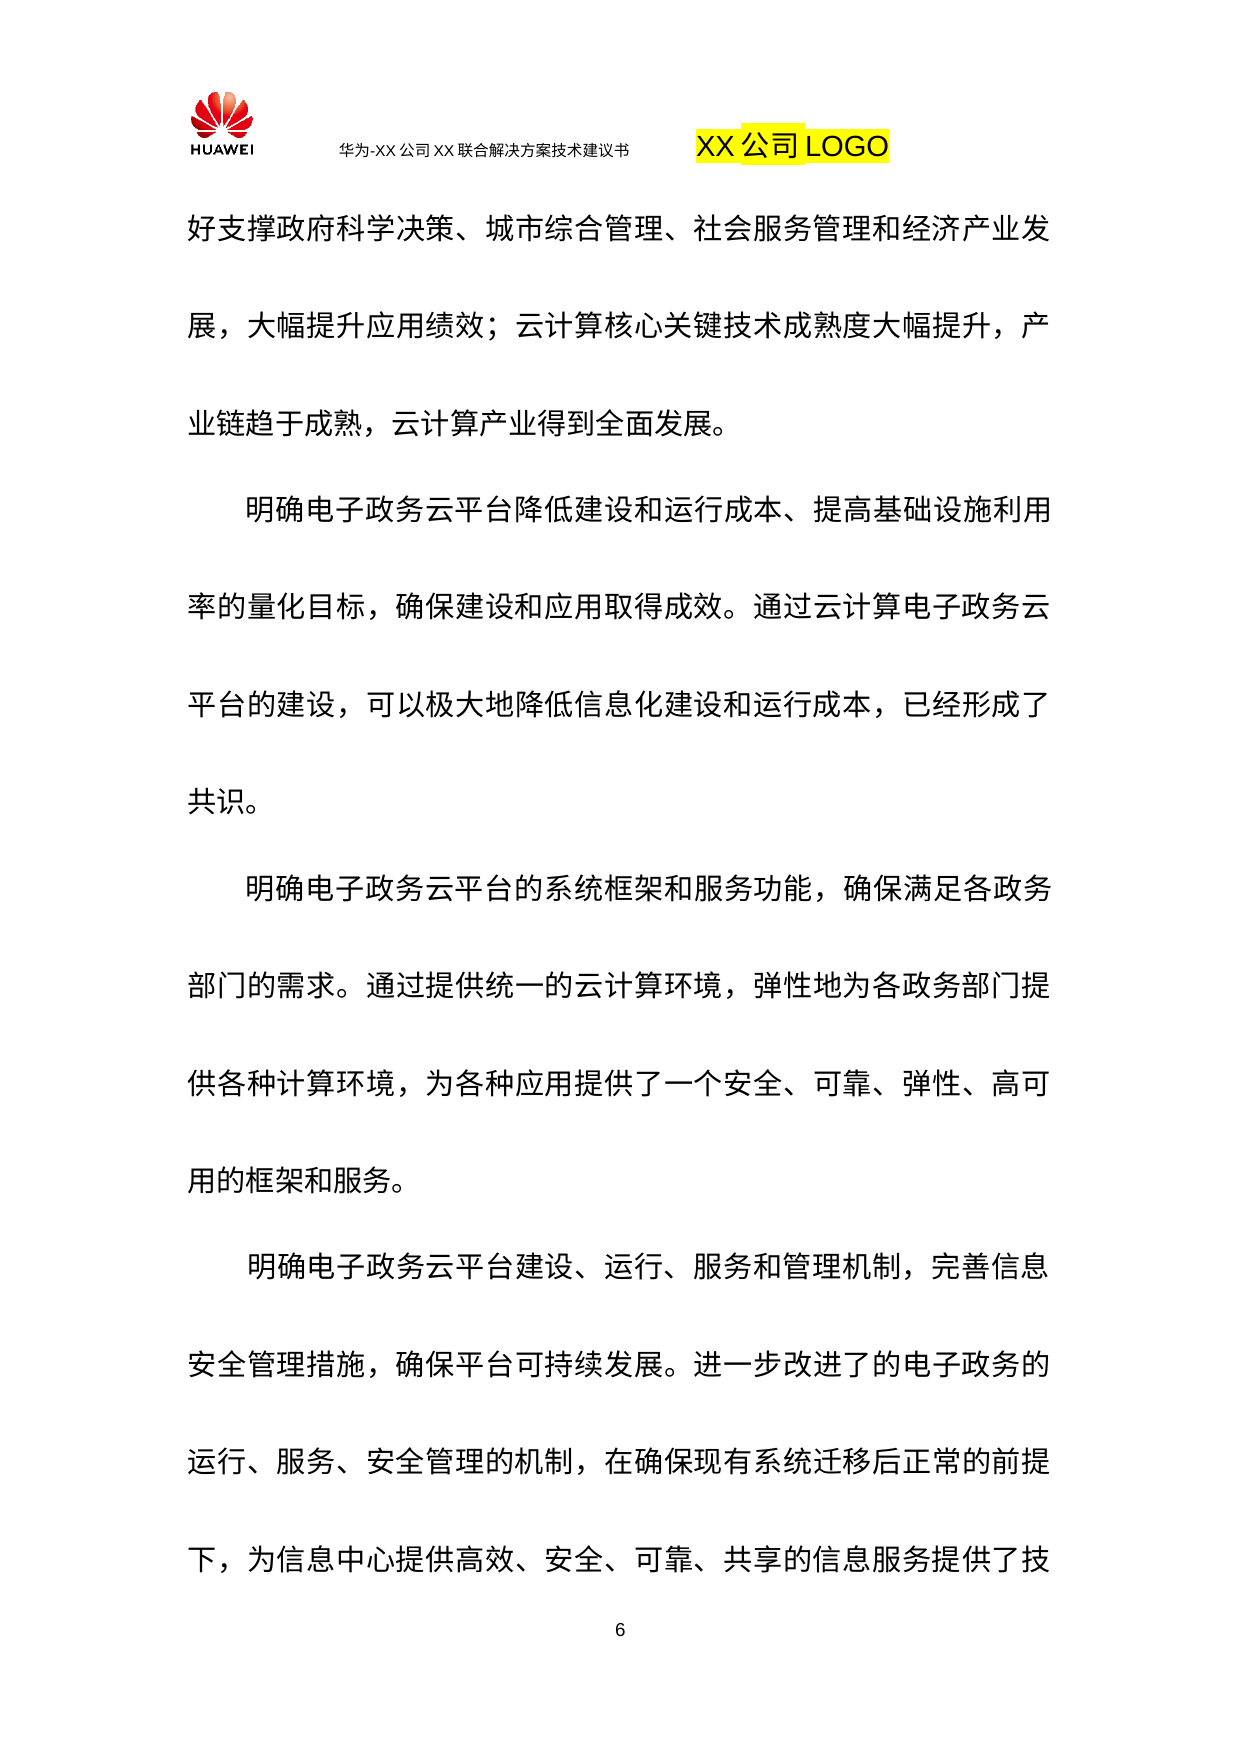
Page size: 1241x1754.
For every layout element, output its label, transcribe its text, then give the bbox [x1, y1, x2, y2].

picture [187, 88, 256, 157]
text 最终，相关工作机制，技术标准和规范基本形成，基本形成电子政务云计算应用与服务体系，优化基础设施和信息资源布局，更好支撑政府科学决策、城市综合管理、社会服务管理和经济产业发展，大幅提升应用绩效；云计算核心关键技术成熟度大幅提升，产业链趋于成熟，云计算产业得到全面发展。 [187, 194, 1053, 454]
text 明确电子政务云平台的系统框架和服务功能，确保满足各政务部门的需求。通过提供统一的云计算环境，弹性地为各政务部门提供各种计算环境，为各种应用提供了一个安全、可靠、弹性、高可用的框架和服务。 [187, 854, 1053, 1211]
text 明确电子政务云平台建设、运行、服务和管理机制，完善信息安全管理措施，确保平台可持续发展。进一步改进了的电子政务的运行、服务、安全管理的机制，在确保现有系统迁移后正常的前提下，为信息中心提供高效、安全、可靠、共享的信息服务提供了技术保证，也为平台的可持续发展打下了坚实的基础。 [187, 1232, 1053, 1590]
text 明确电子政务云平台降低建设和运行成本、提高基础设施利用率的量化目标，确保建设和应用取得成效。通过云计算电子政务云平台的建设，可以极大地降低信息化建设和运行成本，已经形成了共识。 [187, 475, 1053, 833]
